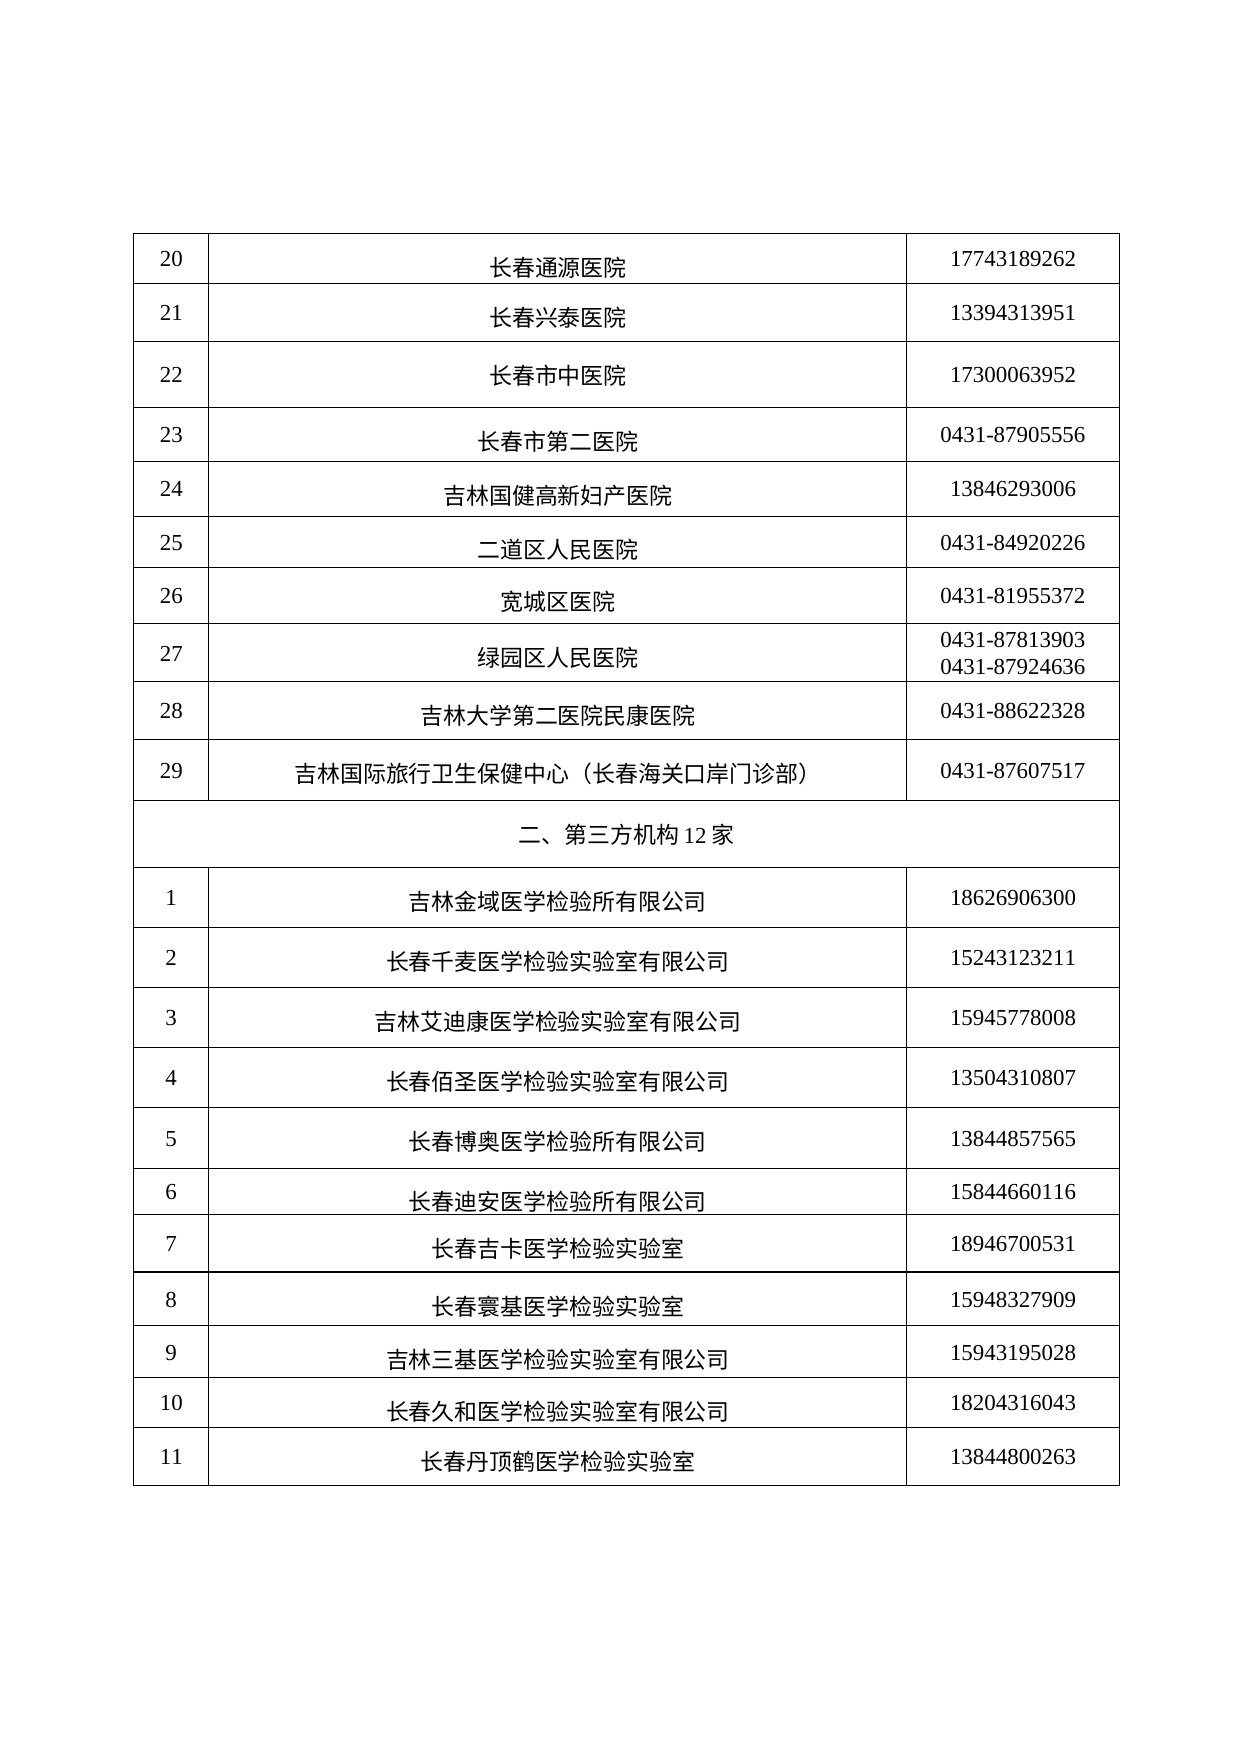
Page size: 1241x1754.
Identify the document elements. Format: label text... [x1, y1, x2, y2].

table_cell 长春吉卡医学检验实验室 [209, 1215, 906, 1271]
table_cell 绿园区人民医院 [209, 624, 906, 681]
table_cell 29 [134, 740, 208, 799]
table_cell 7 [134, 1215, 208, 1271]
table_cell 长春迪安医学检验所有限公司 [209, 1169, 906, 1214]
table_cell 15943195028 [907, 1326, 1119, 1377]
table_cell 吉林三基医学检验实验室有限公司 [209, 1326, 906, 1377]
table_cell 13844857565 [907, 1108, 1119, 1167]
table_cell 长春市中医院 [209, 342, 906, 407]
table_cell 长春久和医学检验实验室有限公司 [209, 1378, 906, 1427]
table_cell 长春通源医院 [209, 234, 906, 282]
table_cell 17743189262 [907, 234, 1119, 282]
table_cell 9 [134, 1326, 208, 1377]
table_cell 8 [134, 1273, 208, 1325]
table_cell 长春千麦医学检验实验室有限公司 [209, 928, 906, 987]
table_cell 3 [134, 988, 208, 1047]
table_cell 0431-81955372 [907, 568, 1119, 623]
table_cell 13844800263 [907, 1428, 1119, 1484]
table_cell 15243123211 [907, 928, 1119, 987]
table_cell 长春佰圣医学检验实验室有限公司 [209, 1048, 906, 1107]
table_cell 25 [134, 517, 208, 567]
table_cell 长春博奥医学检验所有限公司 [209, 1108, 906, 1167]
table_cell 二、第三方机构12家 [134, 801, 1119, 867]
table_cell 吉林金域医学检验所有限公司 [209, 868, 906, 927]
table_cell 长春寰基医学检验实验室 [209, 1273, 906, 1325]
table_cell 2 [134, 928, 208, 987]
table_cell 23 [134, 408, 208, 461]
table_cell 1 [134, 868, 208, 927]
table_cell 13504310807 [907, 1048, 1119, 1107]
table_cell 15844660116 [907, 1169, 1119, 1214]
table_cell 24 [134, 462, 208, 516]
table_cell 0431-87607517 [907, 740, 1119, 799]
table_cell 15948327909 [907, 1273, 1119, 1325]
table_cell 18626906300 [907, 868, 1119, 927]
table_cell 0431-87905556 [907, 408, 1119, 461]
table_cell 吉林大学第二医院民康医院 [209, 682, 906, 739]
table_cell 长春市第二医院 [209, 408, 906, 461]
table_cell 13394313951 [907, 284, 1119, 341]
table_cell 长春兴泰医院 [209, 284, 906, 341]
table_cell 吉林国际旅行卫生保健中心（长春海关口岸门诊部） [209, 740, 906, 799]
table_cell 13846293006 [907, 462, 1119, 516]
table_cell 吉林艾迪康医学检验实验室有限公司 [209, 988, 906, 1047]
table_cell 26 [134, 568, 208, 623]
table_cell 28 [134, 682, 208, 739]
table_cell 0431-84920226 [907, 517, 1119, 567]
table_cell 27 [134, 624, 208, 681]
table_cell 15945778008 [907, 988, 1119, 1047]
table_cell 18204316043 [907, 1378, 1119, 1427]
table_cell 0431-88622328 [907, 682, 1119, 739]
table_cell 5 [134, 1108, 208, 1167]
table_cell 长春丹顶鹤医学检验实验室 [209, 1428, 906, 1484]
table_cell 22 [134, 342, 208, 407]
table_cell 4 [134, 1048, 208, 1107]
table_cell 18946700531 [907, 1215, 1119, 1271]
table_cell 6 [134, 1169, 208, 1214]
table_cell 20 [134, 234, 208, 282]
table_cell 二道区人民医院 [209, 517, 906, 567]
table_cell 吉林国健高新妇产医院 [209, 462, 906, 516]
table_cell 21 [134, 284, 208, 341]
table_cell 10 [134, 1378, 208, 1427]
table_cell 0431-87813903 0431-87924636 [907, 624, 1119, 681]
table_cell 11 [134, 1428, 208, 1484]
table_cell 17300063952 [907, 342, 1119, 407]
table_cell 宽城区医院 [209, 568, 906, 623]
